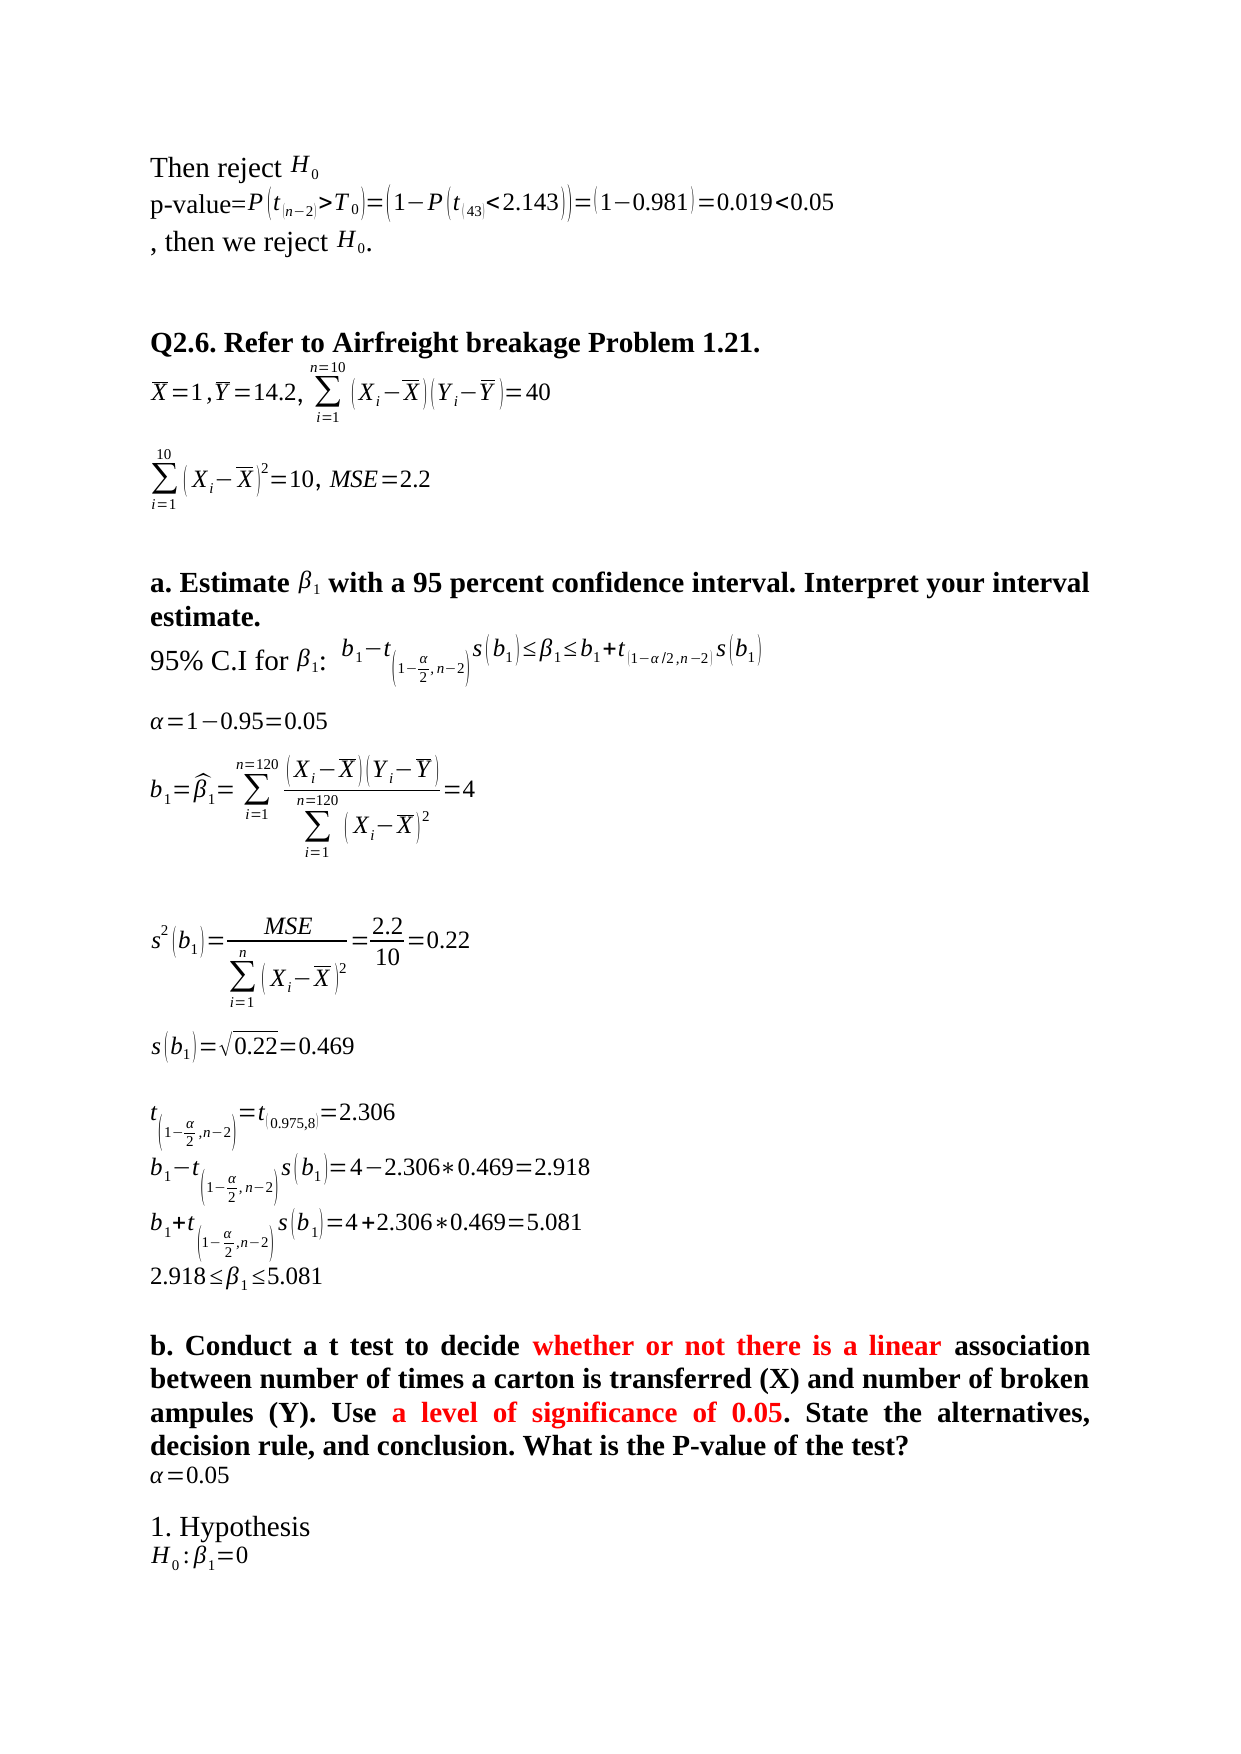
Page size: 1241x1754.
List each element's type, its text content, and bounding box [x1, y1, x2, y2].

text b. Conduct a t test to decide whether or not there is a linear association between number of times a carton is transferred (X) and number of broken ampules (Y). Use a level of significance of 0.05. State the alternatives, decision rule, and conclusion. What is the P-value of the test? [150, 1328, 1090, 1462]
text , [150, 445, 1090, 513]
text 1. Hypothesis [150, 1509, 1090, 1542]
text , then we reject . [150, 224, 1090, 258]
text 95% C.I for : [150, 633, 1090, 688]
text Q2.6. Refer to Airfreight breakage Problem 1.21. [150, 325, 1090, 358]
text a. Estimate with a 95 percent confidence interval. Interpret your interval estimate. [150, 566, 1090, 633]
text , [150, 358, 1090, 426]
text p-value= [150, 183, 1090, 224]
text Then reject [150, 150, 1090, 183]
